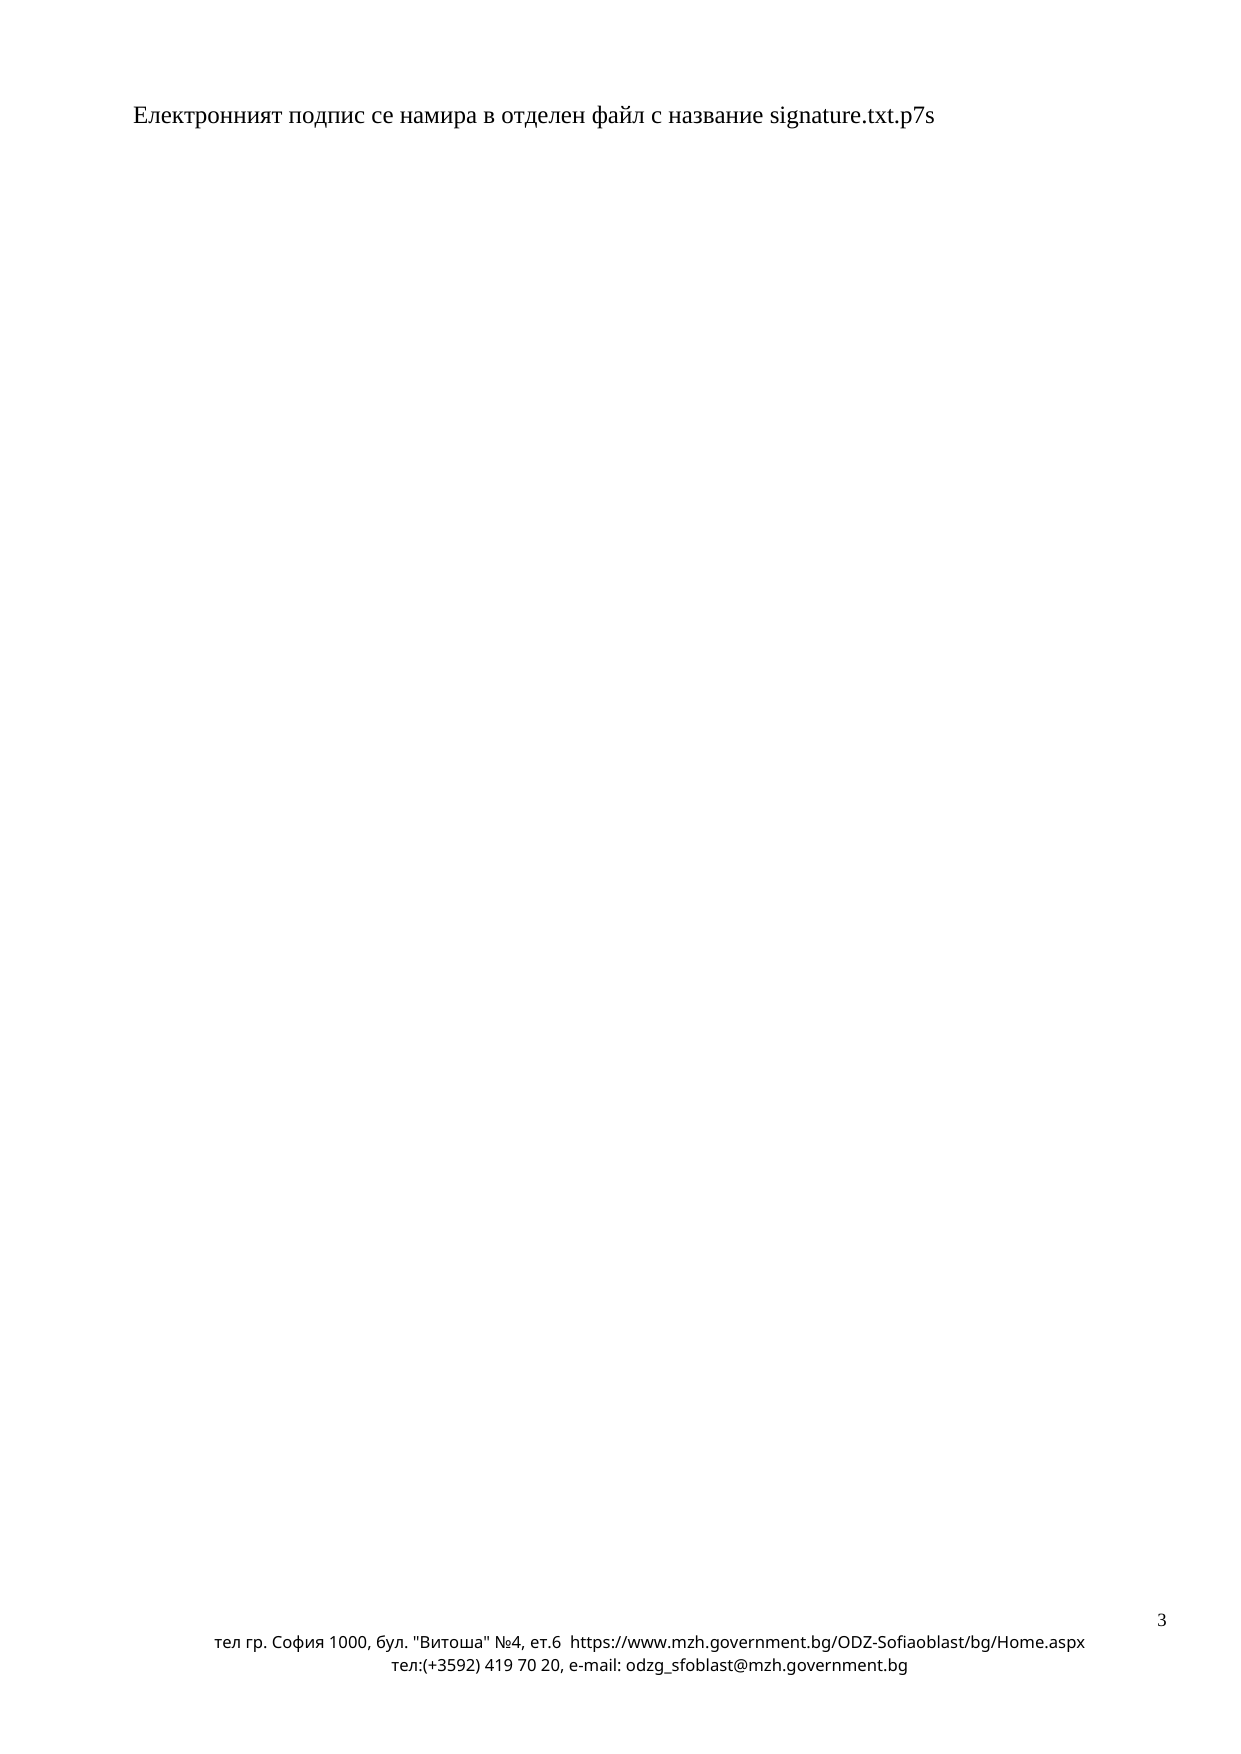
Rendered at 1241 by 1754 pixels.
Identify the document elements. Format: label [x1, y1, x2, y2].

text [133, 71, 1166, 129]
